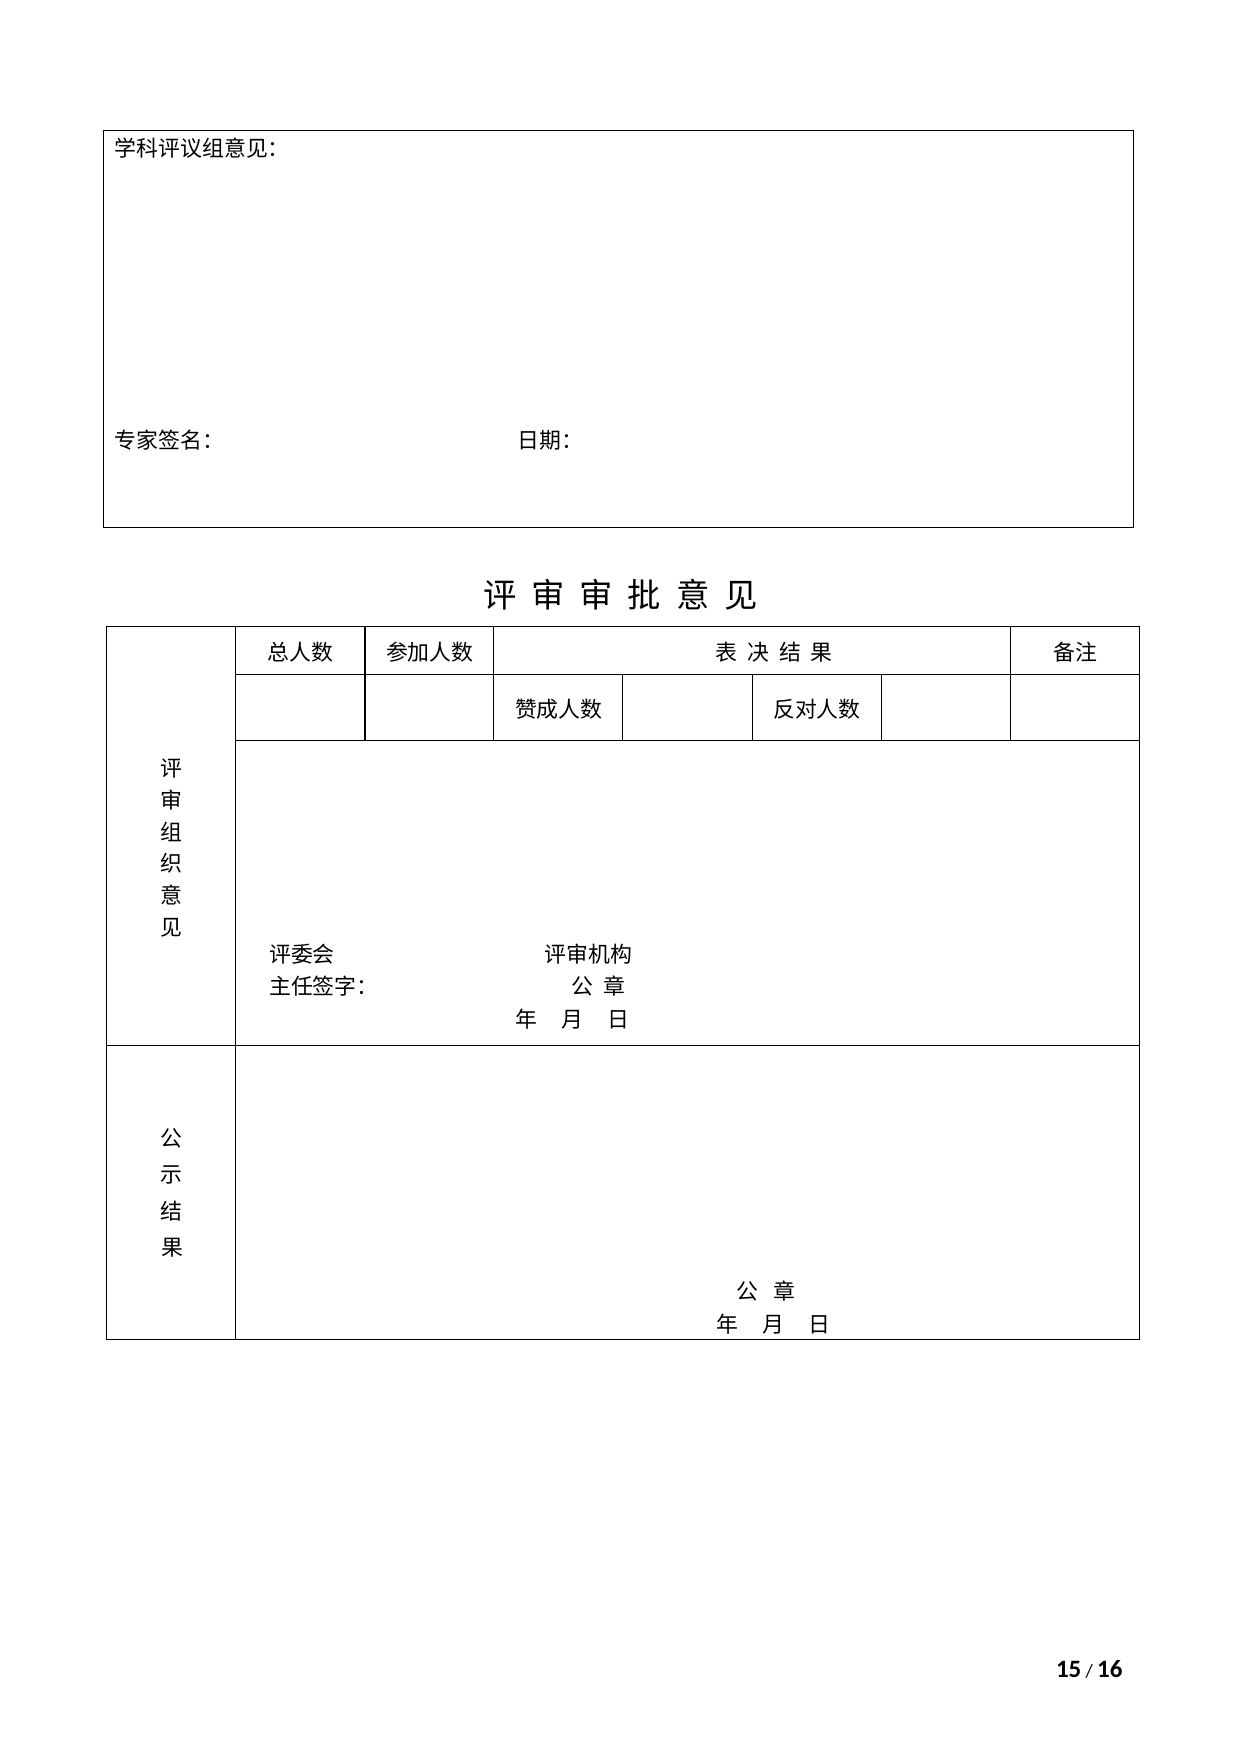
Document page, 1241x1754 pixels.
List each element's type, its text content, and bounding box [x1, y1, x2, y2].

table_cell [1011, 675, 1139, 740]
table_header 评 审 组 织 意 见 [107, 627, 235, 1045]
table_cell 反对人数 [753, 675, 881, 740]
table_header 表 决 结 果 [494, 627, 1010, 674]
table_cell [236, 675, 364, 740]
table_header 备注 [1011, 627, 1139, 674]
table_cell 评委会 评审机构 主任签字： 公 章 年 月 日 [236, 741, 1139, 1045]
table_cell 赞成人数 [494, 675, 622, 740]
table_header 总人数 [236, 627, 364, 674]
table_cell [882, 675, 1010, 740]
table_cell 公 章 年 月 日 [236, 1046, 1139, 1339]
table_cell [366, 675, 493, 740]
table_cell [623, 675, 752, 740]
table_cell 学科评议组意见： 专家签名： 日期： [104, 131, 1133, 527]
table_cell 公 示 结 果 [107, 1046, 235, 1339]
table_header 参加人数 [366, 627, 493, 674]
text 评 审 审 批 意 见 [118, 561, 1122, 626]
